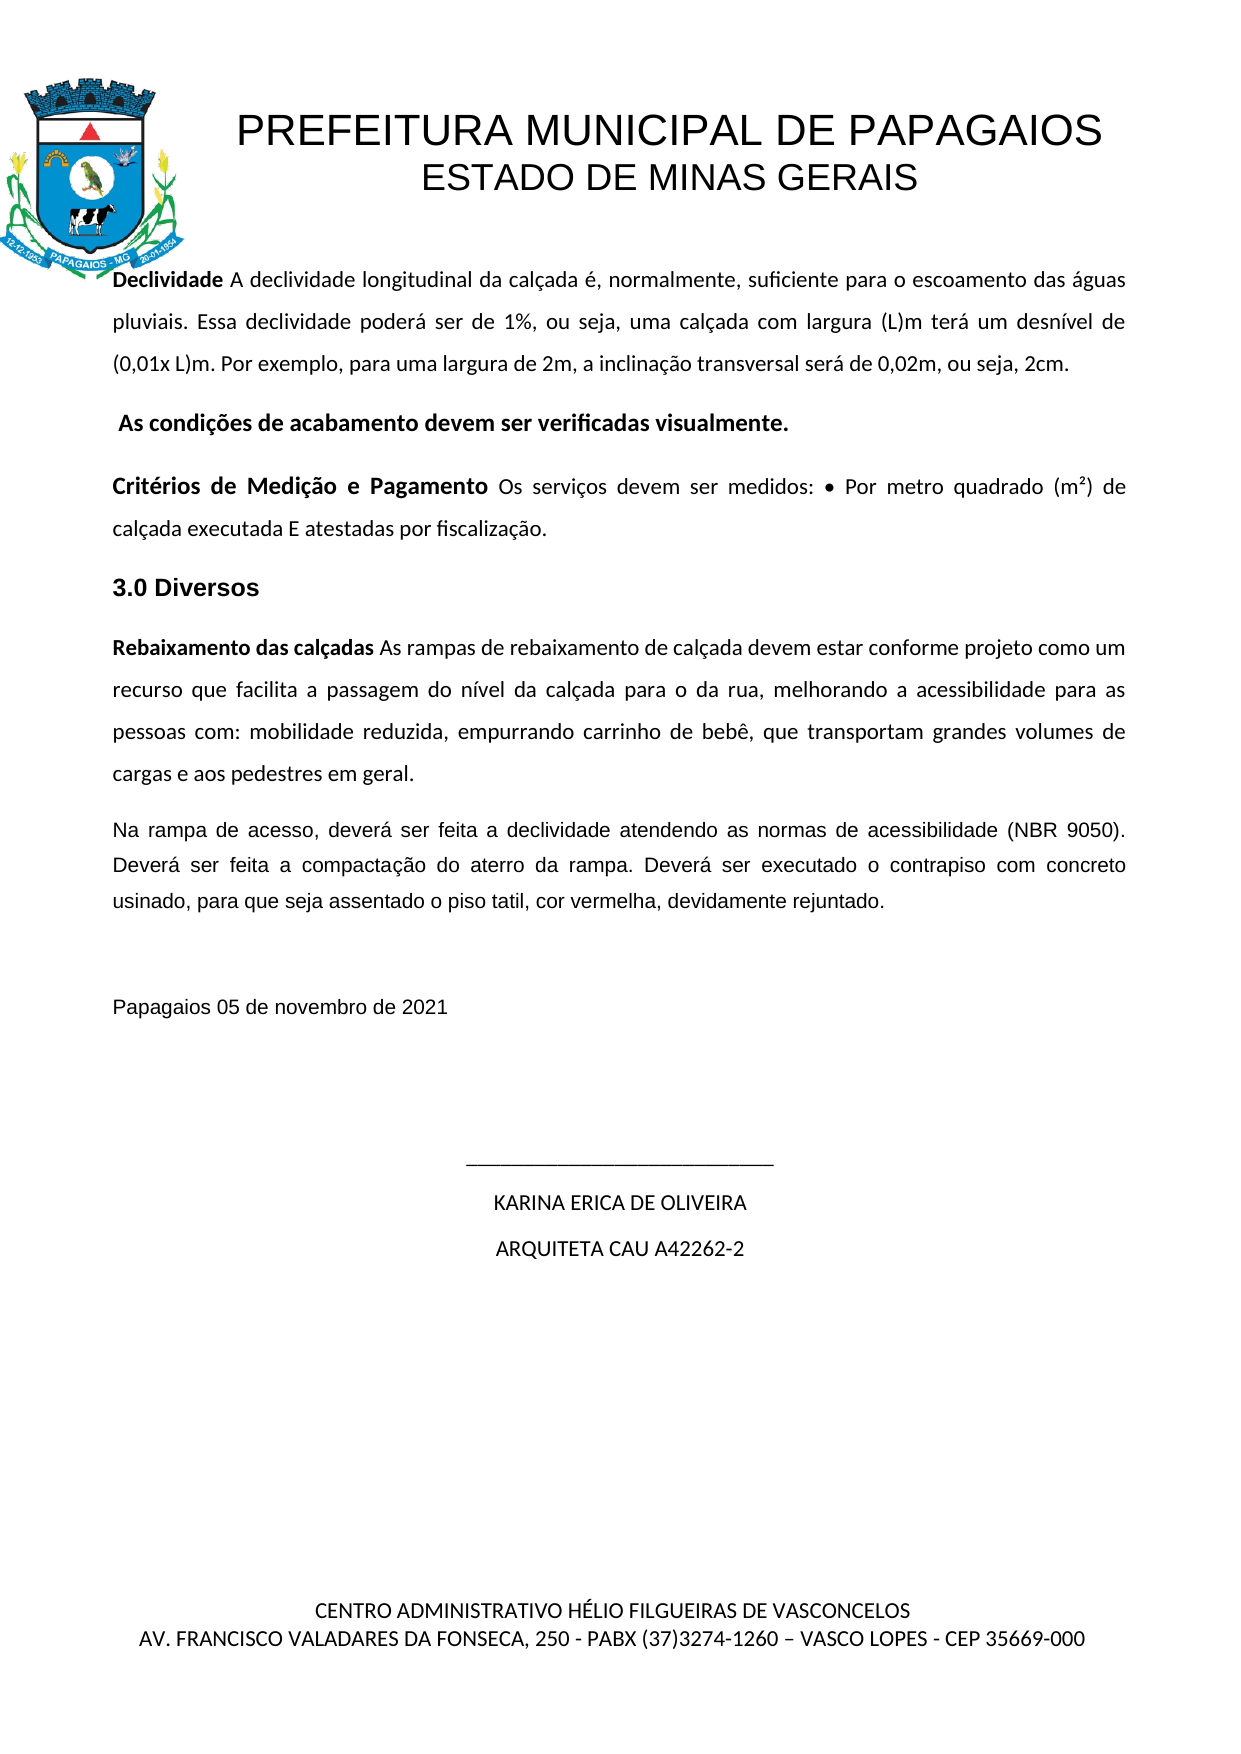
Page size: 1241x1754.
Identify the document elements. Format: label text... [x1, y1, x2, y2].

picture [124, 260, 136, 265]
picture [161, 240, 176, 250]
picture [0, 242, 112, 281]
text Papagaios 05 de novembro de 2021 [112, 994, 1128, 1018]
text 3.0 Diversos [112, 573, 1128, 602]
text Rebaixamento das calçadas As rampas de rebaixamento de calçada devem estar conforme projeto como um recurso que facilita a passagem do nível da calçada para o da rua, melhorando a acessibilidade para as pessoas com: mobilidade reduzida, empurrando carrinho de bebê, que transportam grandes volumes de cargas e aos pedestres em geral. [112, 633, 1128, 787]
picture [141, 256, 149, 262]
text Declividade A declividade longitudinal da calçada é, normalmente, suficiente para o escoamento das águas pluviais. Essa declividade poderá ser de 1%, ou seja, uma calçada com largura (L)m terá um desnível de (0,01x L)m. Por exemplo, para uma largura de 2m, a inclinação transversal será de 0,02m, ou seja, 2cm. [112, 265, 1128, 377]
text As condições de acabamento devem ser verificadas visualmente. [112, 407, 1128, 438]
text ARQUITETA CAU A42262-2 [112, 1234, 1128, 1263]
text Critérios de Medição e Pagamento Os serviços devem ser medidos: • Por metro quadrado (m²) de calçada executada E atestadas por fiscalização. [112, 470, 1128, 542]
text Na rampa de acesso, deverá ser feita a declividade atendendo as normas de acessibilidade (NBR 9050). Deverá ser feita a compactação do aterro da rampa. Deverá ser executado o contrapiso com concreto usinado, para que seja assentado o piso tatil, cor vermelha, devidamente rejuntado. [112, 817, 1128, 913]
picture [0, 73, 186, 268]
text KARINA ERICA DE OLIVEIRA [112, 1188, 1128, 1216]
picture [98, 261, 106, 267]
picture [115, 255, 129, 263]
text ___________________________ [112, 1141, 1128, 1169]
